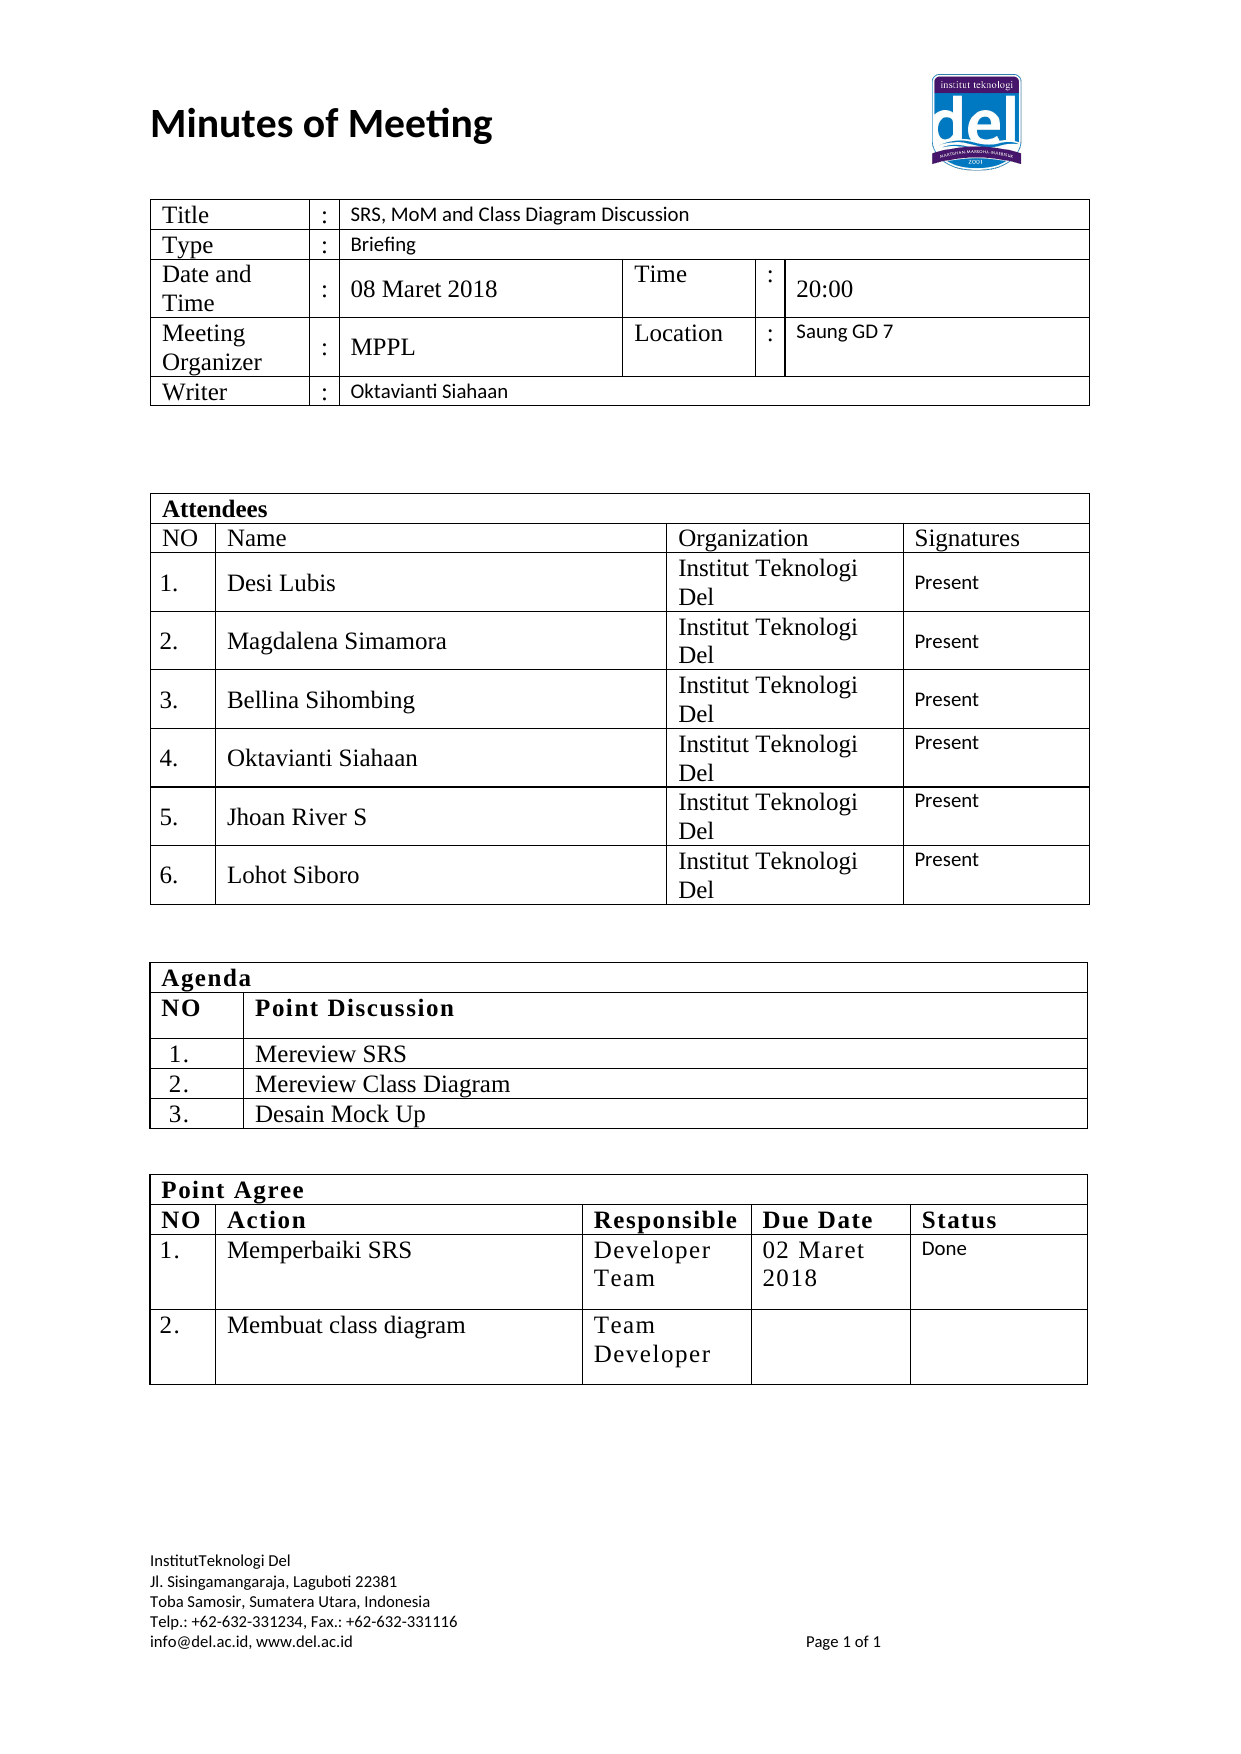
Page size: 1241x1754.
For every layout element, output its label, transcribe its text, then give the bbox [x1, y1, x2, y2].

table_cell Institut Teknologi Del [667, 670, 903, 728]
table_cell : [310, 318, 339, 376]
table_cell NO [151, 524, 215, 552]
table_cell Organization [667, 524, 903, 552]
table_cell Membuat class diagram [216, 1310, 582, 1384]
table_cell [151, 846, 215, 903]
table_cell : [756, 318, 784, 376]
table_cell Name [216, 524, 666, 552]
table_cell NO [151, 993, 243, 1038]
table_cell [151, 670, 215, 728]
table_cell Writer [151, 377, 309, 405]
table_cell Institut Teknologi Del [667, 846, 903, 903]
table_cell [151, 1235, 215, 1309]
table_cell [151, 553, 215, 611]
table_cell [911, 1310, 1087, 1384]
table_cell Mereview Class Diagram [244, 1069, 1087, 1098]
table_cell 02 Maret 2018 [752, 1235, 910, 1309]
table_cell [151, 612, 215, 669]
table_cell [151, 788, 215, 845]
table_cell : [310, 260, 339, 317]
table_cell Institut Teknologi Del [667, 788, 903, 845]
table_cell [752, 1310, 910, 1384]
table_cell Desain Mock Up [244, 1099, 1087, 1128]
table_cell [151, 1099, 243, 1128]
table_cell Location [623, 318, 755, 376]
table_cell [340, 260, 622, 317]
table_cell Signatures [904, 524, 1089, 552]
table_cell Developer Team [583, 1235, 751, 1309]
table_cell Desi Lubis [216, 553, 666, 611]
table_header Attendees [151, 494, 1089, 522]
table_cell Bellina Sihombing [216, 670, 666, 728]
table_header Agenda [151, 963, 1087, 992]
table_cell NO [151, 1205, 215, 1234]
table_cell [151, 1069, 243, 1098]
table_header Point Agree [151, 1175, 1087, 1204]
table_cell : [310, 377, 339, 405]
table_cell Responsible [583, 1205, 751, 1234]
table_header : [310, 200, 339, 229]
table_header Title [151, 200, 309, 229]
table_cell MPPL [340, 318, 622, 376]
table_cell : [756, 260, 784, 317]
table_cell Magdalena Simamora [216, 612, 666, 669]
table_cell Institut Teknologi Del [667, 553, 903, 611]
table_cell Lohot Siboro [216, 846, 666, 903]
table_cell Institut Teknologi Del [667, 729, 903, 786]
table_cell : [310, 230, 339, 258]
picture [932, 73, 1022, 171]
table_cell Institut Teknologi Del [667, 612, 903, 669]
table_cell 20:00 [786, 260, 1089, 317]
table_cell [151, 1310, 215, 1384]
table_cell Meeting Organizer [151, 318, 309, 376]
table_cell Date and Time [151, 260, 309, 317]
table_cell Time [623, 260, 755, 317]
table_cell Mereview SRS [244, 1039, 1087, 1068]
table_cell [151, 729, 215, 786]
table_cell Action [216, 1205, 582, 1234]
table_cell Memperbaiki SRS [216, 1235, 582, 1309]
table_cell Oktavianti Siahaan [216, 729, 666, 786]
table_cell Status [911, 1205, 1087, 1234]
table_cell Team Developer [583, 1310, 751, 1384]
table_cell Due Date [752, 1205, 910, 1234]
table_cell Jhoan River S [216, 788, 666, 845]
table_cell Type [151, 230, 309, 258]
table_cell [151, 1039, 243, 1068]
table_cell Point Discussion [244, 993, 1087, 1038]
